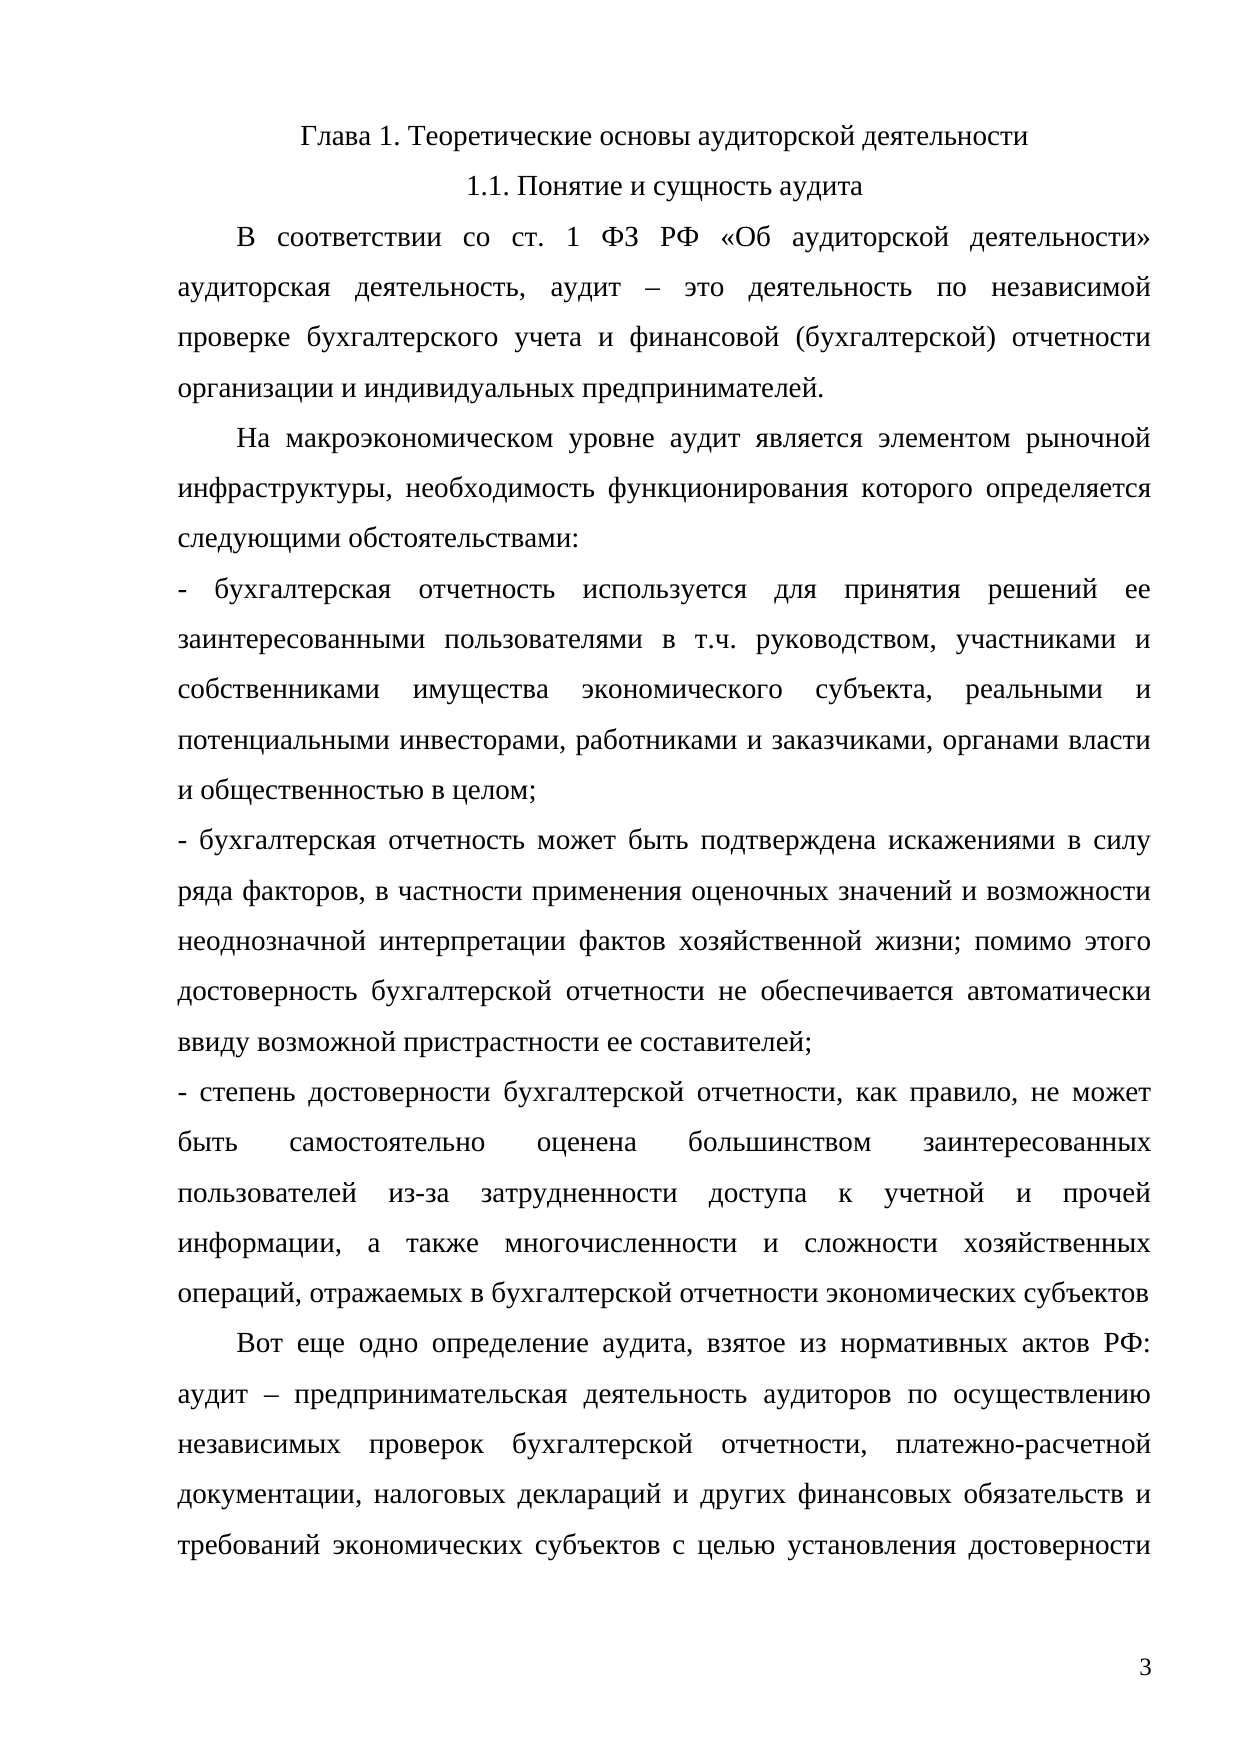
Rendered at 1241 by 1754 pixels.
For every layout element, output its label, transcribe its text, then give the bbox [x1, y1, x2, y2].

text - бухгалтерская отчетность может быть подтверждена искажениями в силу ряда факторов, в частности применения оценочных значений и возможности неоднозначной интерпретации фактов хозяйственной жизни; помимо этого достоверность бухгалтерской отчетности не обеспечивается автоматически ввиду возможной пристрастности ее составителей; [177, 822, 1152, 1057]
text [177, 1326, 1152, 1560]
text Глава 1. Теоретические основы аудиторской деятельности [177, 118, 1152, 152]
text 1.1. Понятие и сущность аудита [177, 168, 1152, 202]
text - степень достоверности бухгалтерской отчетности, как правило, не может быть самостоятельно оценена большинством заинтересованных пользователей из-за затрудненности доступа к учетной и прочей информации, а также многочисленности и сложности хозяйственных операций, отражаемых в бухгалтерской отчетности экономических субъектов [177, 1074, 1152, 1309]
text В соответствии со ст. 1 ФЗ РФ «Об аудиторской деятельности» аудиторская деятельность, аудит – это деятельность по независимой проверке бухгалтерского учета и финансовой (бухгалтерской) отчетности организации и индивидуальных предпринимателей. [177, 219, 1152, 403]
text - бухгалтерская отчетность используется для принятия решений ее заинтересованными пользователями в т.ч. руководством, участниками и собственниками имущества экономического субъекта, реальными и потенциальными инвесторами, работниками и заказчиками, органами власти и общественностью в целом; [177, 571, 1152, 806]
text На макроэкономическом уровне аудит является элементом рыночной инфраструктуры, необходимость функционирования которого определяется следующими обстоятельствами: [177, 420, 1152, 554]
